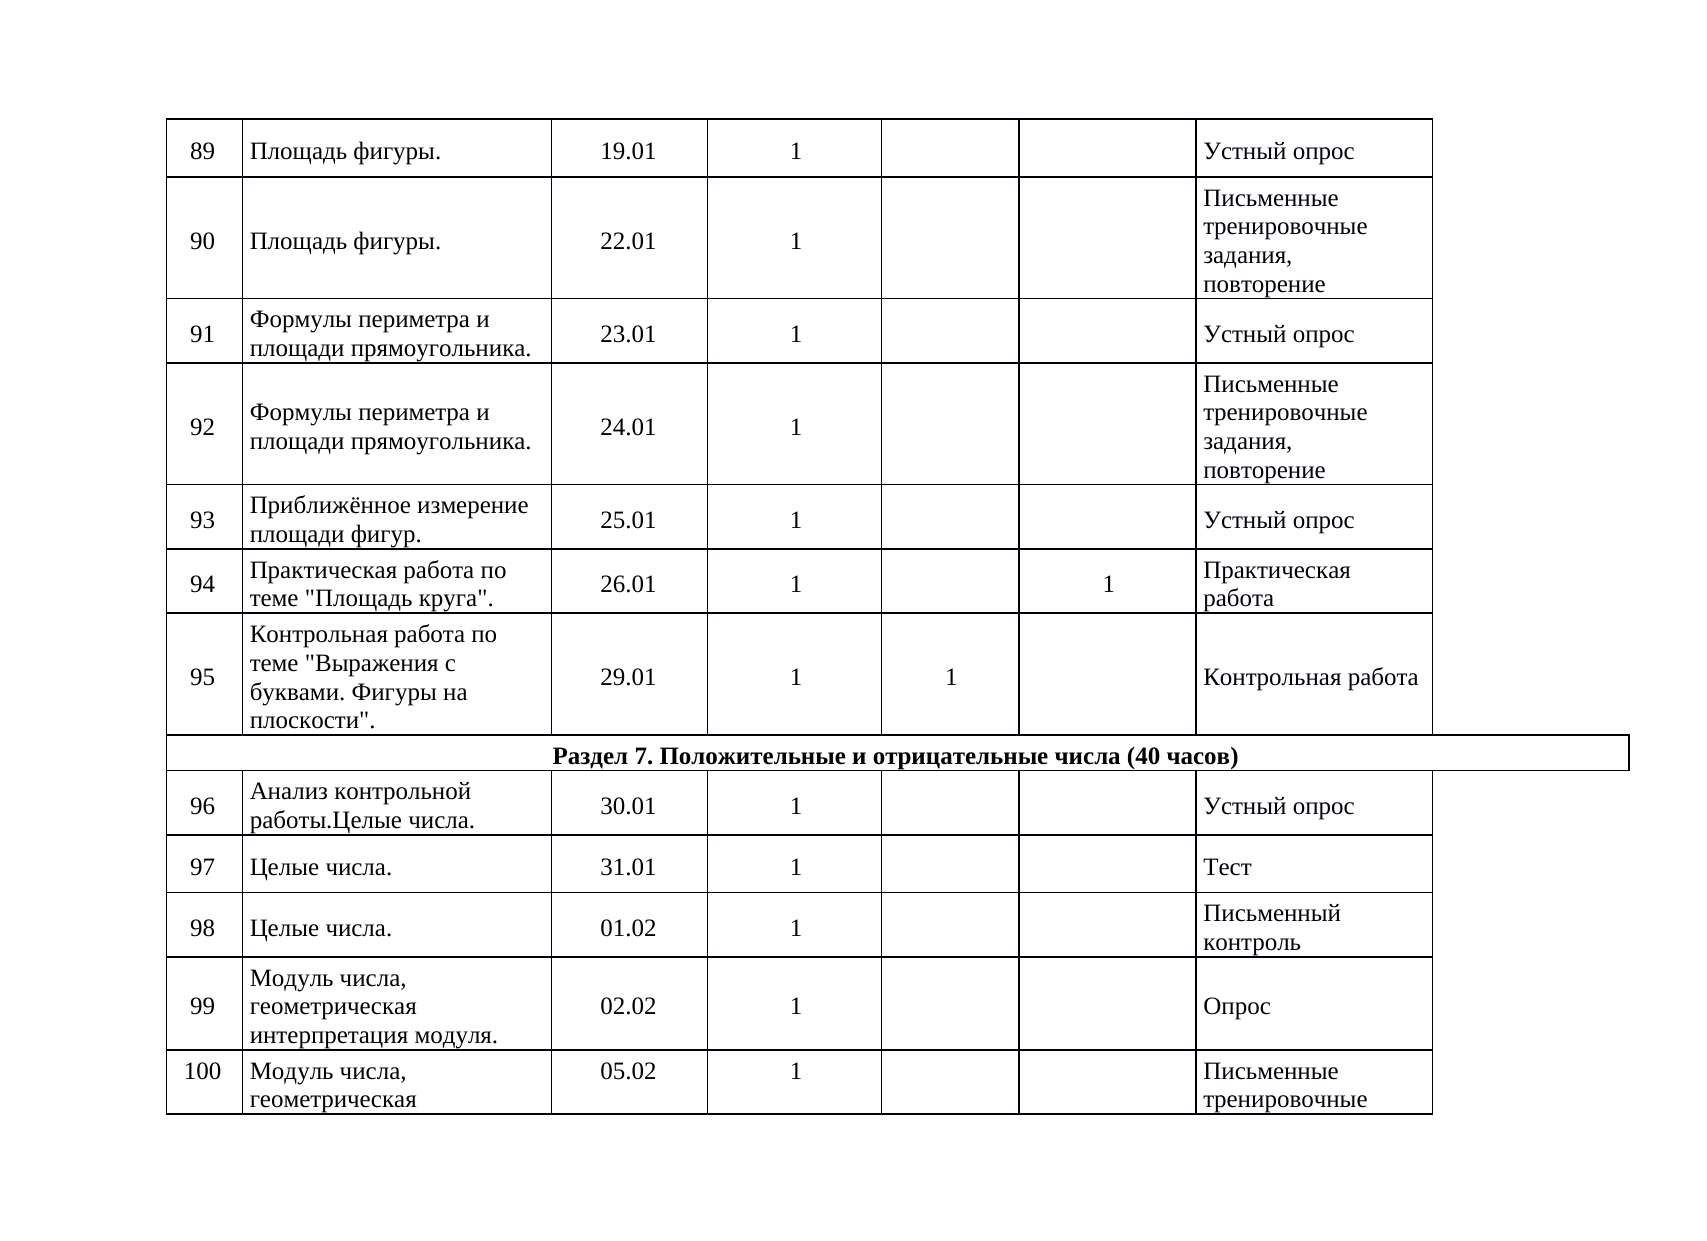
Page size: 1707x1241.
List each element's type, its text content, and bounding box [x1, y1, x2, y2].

table_cell 23.01 [552, 299, 707, 362]
table_cell 1 [708, 614, 881, 734]
table_cell [1020, 120, 1195, 176]
table_cell 26.01 [552, 550, 707, 612]
table_cell 1 [1020, 550, 1195, 612]
table_cell [1020, 836, 1195, 892]
table_cell Контрольная работа по теме "Выражения с буквами. Фигуры на плоскости". [243, 614, 551, 734]
table_cell Целые числа. [243, 893, 551, 956]
table_cell Приближённое измерение площади фигур. [243, 485, 551, 548]
table_cell Письменные тренировочные задания, повторение [1197, 364, 1432, 484]
table_cell [882, 364, 1018, 484]
table_cell [882, 771, 1018, 834]
table_cell 1 [708, 120, 881, 176]
table_cell 1 [708, 1051, 881, 1113]
table_cell Тест [1197, 836, 1432, 892]
table_cell 25.01 [552, 485, 707, 548]
table_cell Формулы периметра и площади прямоугольника. [243, 364, 551, 484]
table_cell Устный опрос [1197, 299, 1432, 362]
table_cell [1020, 178, 1195, 298]
table_cell 100 [167, 1051, 242, 1113]
table_cell 24.01 [552, 364, 707, 484]
table_cell [882, 893, 1018, 956]
table_cell Практическая работа [1197, 550, 1432, 612]
table_cell Практическая работа по теме "Площадь круга". [243, 550, 551, 612]
table_cell Анализ контрольной работы.Целые числа. [243, 771, 551, 834]
table_cell [1020, 1051, 1195, 1113]
table_cell 1 [708, 485, 881, 548]
table_cell [1020, 614, 1195, 734]
table_cell Контрольная работа [1197, 614, 1432, 734]
table_cell 19.01 [552, 120, 707, 176]
table_cell Площадь фигуры. [243, 178, 551, 298]
table_cell [882, 836, 1018, 892]
table_cell Формулы периметра и площади прямоугольника. [243, 299, 551, 362]
table_cell [1020, 364, 1195, 484]
table_cell [882, 1051, 1018, 1113]
table_cell 01.02 [552, 893, 707, 956]
table_cell Площадь фигуры. [243, 120, 551, 176]
table_cell [882, 958, 1018, 1049]
table_cell 97 [167, 836, 242, 892]
table_cell Устный опрос [1197, 485, 1432, 548]
table_cell [1020, 485, 1195, 548]
table_cell 99 [167, 958, 242, 1049]
table_cell [1020, 893, 1195, 956]
table_cell Устный опрос [1197, 771, 1432, 834]
table_cell 94 [167, 550, 242, 612]
table_cell Целые числа. [243, 836, 551, 892]
table_cell 1 [708, 893, 881, 956]
table_cell 22.01 [552, 178, 707, 298]
table_cell 89 [167, 120, 242, 176]
table_cell 1 [708, 299, 881, 362]
table_cell 1 [708, 958, 881, 1049]
table_cell Опрос [1197, 958, 1432, 1049]
table_cell 90 [167, 178, 242, 298]
table_cell 29.01 [552, 614, 707, 734]
table_cell [882, 299, 1018, 362]
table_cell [1197, 1051, 1432, 1113]
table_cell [1197, 178, 1432, 298]
table_cell Письменный контроль [1197, 893, 1432, 956]
table_cell 1 [708, 836, 881, 892]
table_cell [243, 958, 551, 1049]
table_cell 93 [167, 485, 242, 548]
table_cell 31.01 [552, 836, 707, 892]
table_cell [1020, 958, 1195, 1049]
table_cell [243, 1051, 551, 1113]
table_cell 1 [708, 178, 881, 298]
table_cell Раздел 7. Положительные и отрицательные числа (40 часов) [167, 736, 1628, 769]
table_cell 1 [708, 550, 881, 612]
table_cell 96 [167, 771, 242, 834]
table_cell [1020, 299, 1195, 362]
table_cell 1 [708, 364, 881, 484]
table_cell 95 [167, 614, 242, 734]
table_cell [882, 485, 1018, 548]
table_cell 92 [167, 364, 242, 484]
table_cell 30.01 [552, 771, 707, 834]
table_cell 1 [708, 771, 881, 834]
table_cell [1020, 771, 1195, 834]
table_cell [882, 120, 1018, 176]
table_cell 1 [882, 614, 1018, 734]
table_cell 91 [167, 299, 242, 362]
table_cell [882, 178, 1018, 298]
table_cell 05.02 [552, 1051, 707, 1113]
table_cell [882, 550, 1018, 612]
table_cell 98 [167, 893, 242, 956]
table_cell 02.02 [552, 958, 707, 1049]
table_cell Устный опрос [1197, 120, 1432, 176]
